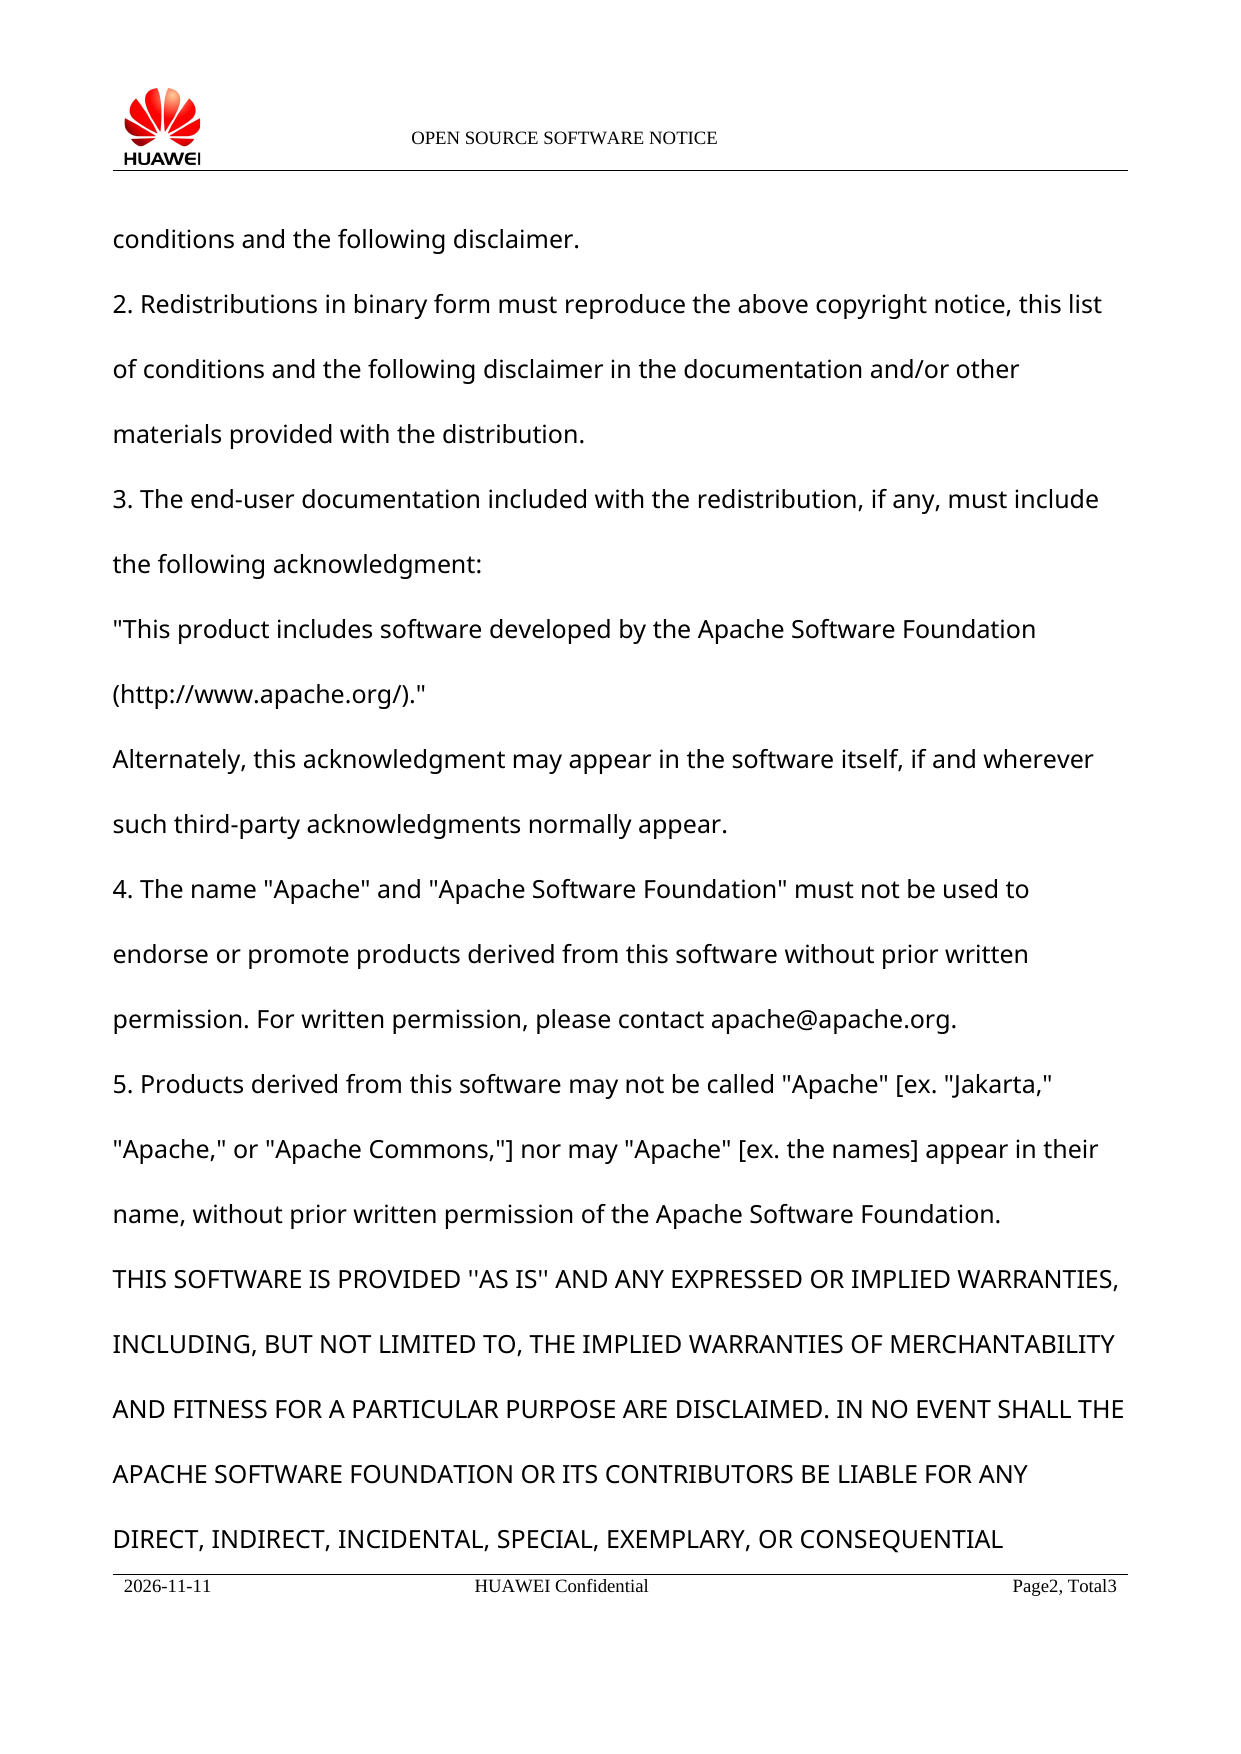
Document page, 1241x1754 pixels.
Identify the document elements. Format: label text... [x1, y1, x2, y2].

text 2. Redistributions in binary form must reproduce the above copyright notice, this list of conditions and the following disclaimer in the documentation and/or other materials provided with the distribution. [112, 271, 1128, 466]
text Alternately, this acknowledgment may appear in the software itself, if and wherever such third-party acknowledgments normally appear. [112, 726, 1128, 856]
text 3. The end-user documentation included with the redistribution, if any, must include the following acknowledgment: [112, 466, 1128, 596]
text 5. Products derived from this software may not be called "Apache" [ex. "Jakarta," "Apache," or "Apache Commons,"] nor may "Apache" [ex. the names] appear in their name, without prior written permission of the Apache Software Foundation. [112, 1051, 1128, 1246]
text "This product includes software developed by the Apache Software Foundation (http://www.apache.org/)." [112, 596, 1128, 726]
text 1. Redistributions of source code must retain the above copyright notice, this list of conditions and the following disclaimer. [112, 206, 1128, 271]
picture [124, 88, 201, 165]
text 4. The name "Apache" and "Apache Software Foundation" must not be used to endorse or promote products derived from this software without prior written permission. For written permission, please contact apache@apache.org. [112, 856, 1128, 1051]
